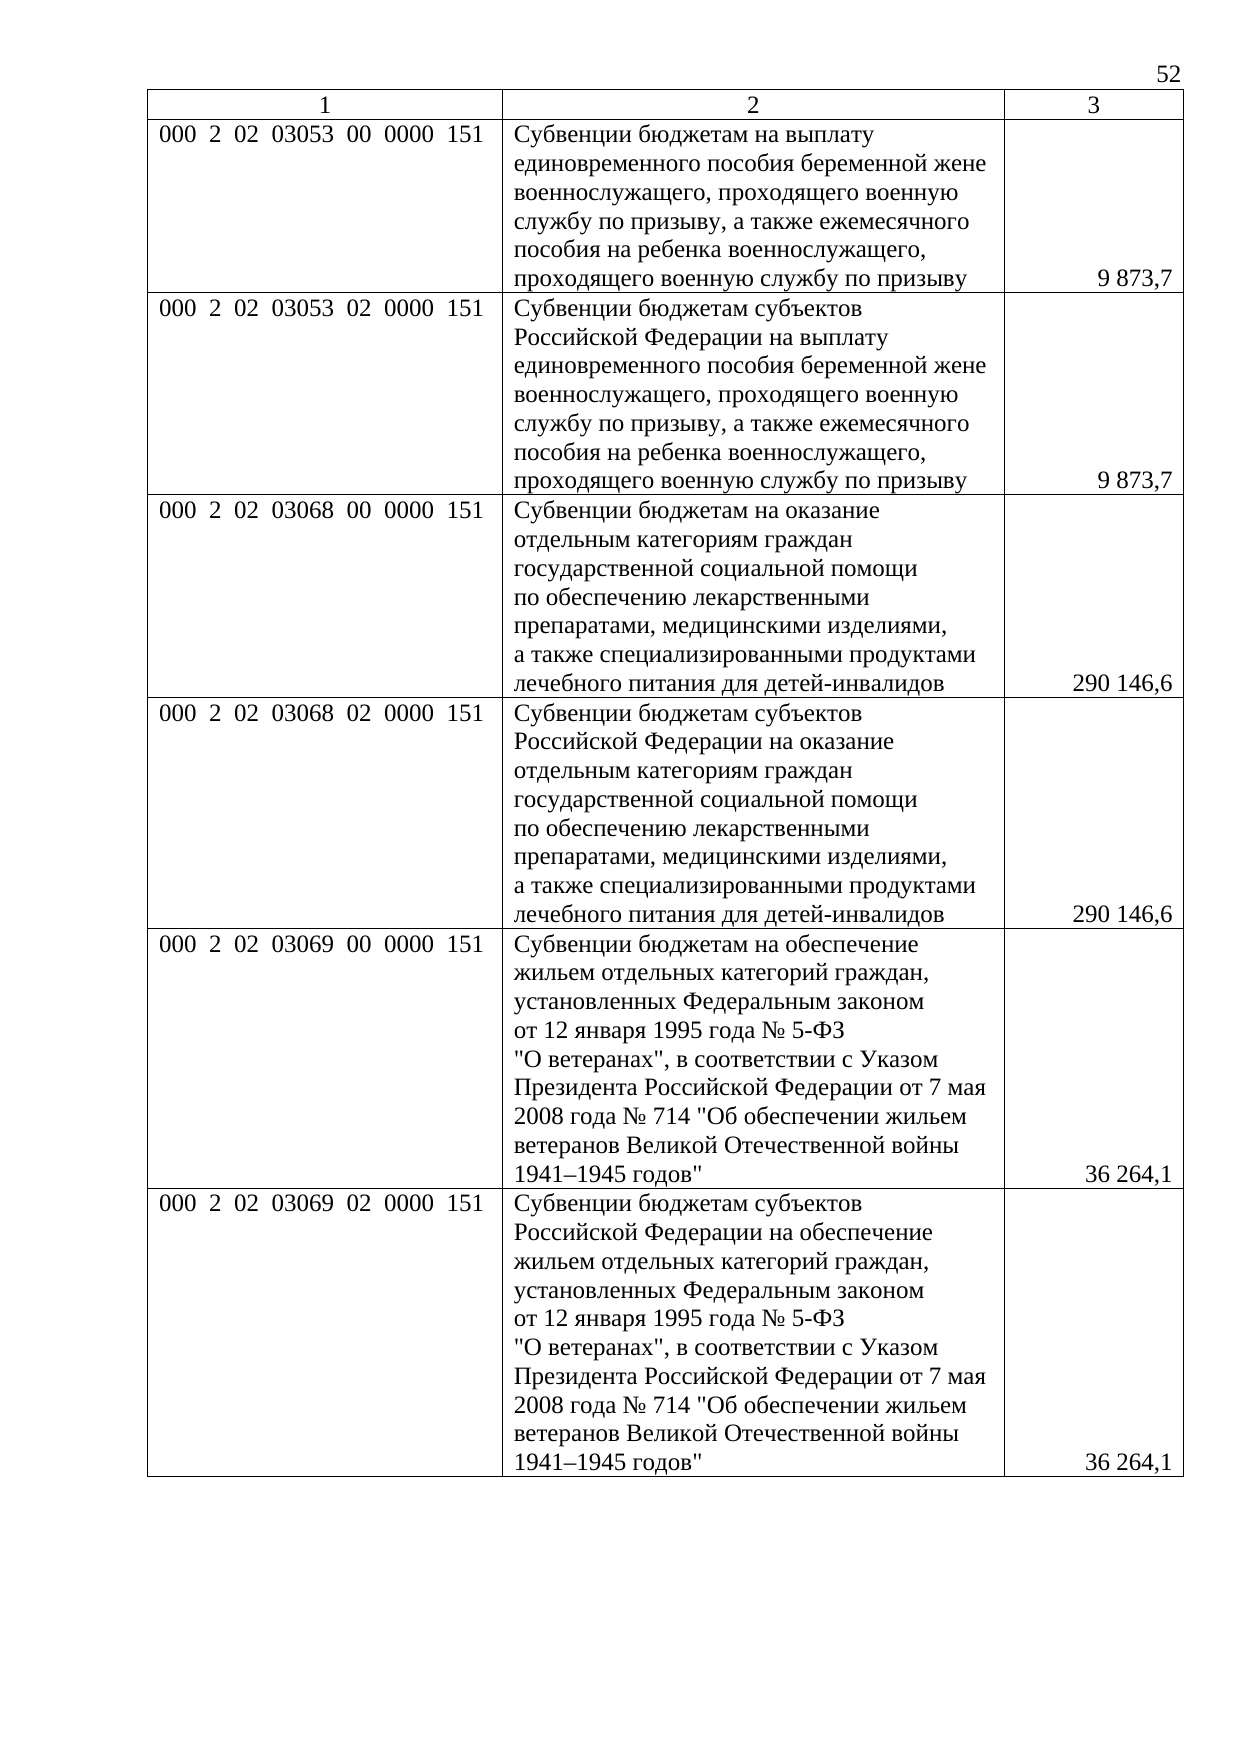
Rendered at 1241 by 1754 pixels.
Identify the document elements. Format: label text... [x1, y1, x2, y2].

table_cell 36 264,1 [1005, 929, 1183, 1187]
table_cell Субвенции бюджетам субъектов Российской Федерации на выплату единовременного пособия беременной жене военнослужащего, проходящего военную службу по призыву, а также ежемесячного пособия на ребенка военнослужащего, проходящего военную службу по призыву [503, 293, 1004, 494]
table_cell 000 2 02 03068 02 0000 151 [148, 698, 502, 928]
table_header 3 [1005, 90, 1183, 118]
table_cell 36 264,1 [1005, 1189, 1183, 1476]
table_cell Субвенции бюджетам на обеспечение жильем отдельных категорий граждан, установленных Федеральным законом от 12 января 1995 года № 5-ФЗ "О ветеранах", в соответствии с Указом Президента Российской Федерации от 7 мая 2008 года № 714 "Об обеспечении жильем ветеранов Великой Отечественной войны 1941–1945 годов" [503, 929, 1004, 1187]
table_cell 9 873,7 [1005, 293, 1183, 494]
table_cell Субвенции бюджетам субъектов Российской Федерации на оказание отдельным категориям граждан государственной социальной помощи по обеспечению лекарственными препаратами, медицинскими изделиями, а также специализированными продуктами лечебного питания для детей-инвалидов [503, 698, 1004, 928]
table_cell 000 2 02 03068 00 0000 151 [148, 495, 502, 697]
table_cell 000 2 02 03053 00 0000 151 [148, 120, 502, 292]
table_cell 000 2 02 03069 00 0000 151 [148, 929, 502, 1187]
table_cell Субвенции бюджетам на оказание отдельным категориям граждан государственной социальной помощи по обеспечению лекарственными препаратами, медицинскими изделиями, а также специализированными продуктами лечебного питания для детей-инвалидов [503, 495, 1004, 697]
table_header 1 [148, 90, 502, 118]
table_cell 000 2 02 03053 02 0000 151 [148, 293, 502, 494]
table_cell 290 146,6 [1005, 698, 1183, 928]
table_cell Субвенции бюджетам субъектов Российской Федерации на обеспечение жильем отдельных категорий граждан, установленных Федеральным законом от 12 января 1995 года № 5-ФЗ "О ветеранах", в соответствии с Указом Президента Российской Федерации от 7 мая 2008 года № 714 "Об обеспечении жильем ветеранов Великой Отечественной войны 1941–1945 годов" [503, 1189, 1004, 1476]
table_header 2 [503, 90, 1004, 118]
table_cell Субвенции бюджетам на выплату единовременного пособия беременной жене военнослужащего, проходящего военную службу по призыву, а также ежемесячного пособия на ребенка военнослужащего, проходящего военную службу по призыву [503, 120, 1004, 292]
table_cell 9 873,7 [1005, 120, 1183, 292]
table_cell 290 146,6 [1005, 495, 1183, 697]
table_cell 000 2 02 03069 02 0000 151 [148, 1189, 502, 1476]
